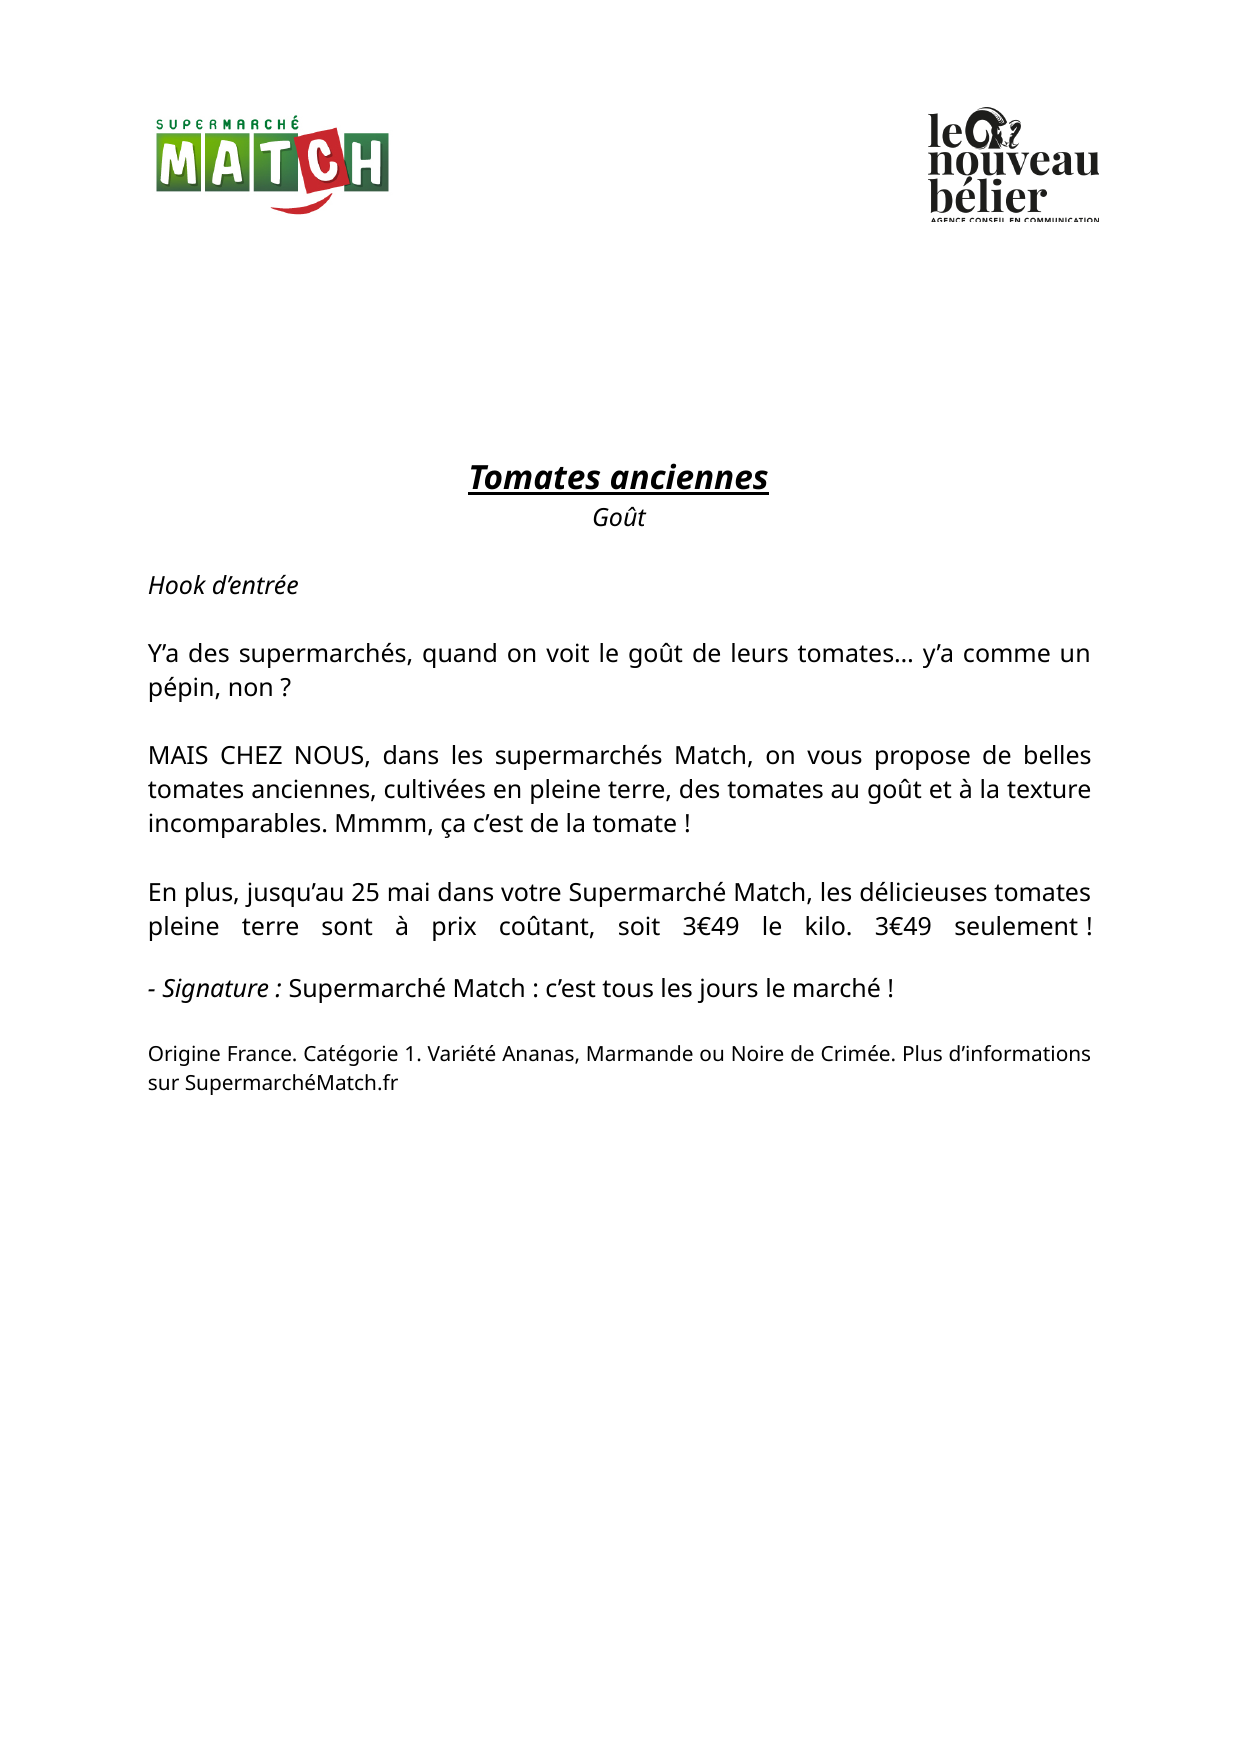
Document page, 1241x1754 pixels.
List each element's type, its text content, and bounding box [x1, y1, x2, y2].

text Hook d’entrée [148, 568, 1093, 602]
text Y’a des supermarchés, quand on voit le goût de leurs tomates… y’a comme un pépin, non ? [148, 636, 1093, 704]
text - Signature : Supermarché Match : c’est tous les jours le marché ! [148, 971, 1093, 1005]
text MAIS CHEZ NOUS, dans les supermarchés Match, on vous propose de belles tomates anciennes, cultivées en pleine terre, des tomates au goût et à la texture incomparables. Mmmm, ça c’est de la tomate ! [148, 738, 1093, 840]
text En plus, jusqu’au 25 mai dans votre Supermarché Match, les délicieuses tomates pleine terre sont à prix coûtant, soit 3€49 le kilo. 3€49 seulement ! [148, 874, 1093, 971]
picture [147, 102, 395, 218]
text Goût [148, 499, 1093, 534]
text Origine France. Catégorie 1. Variété Ananas, Marmande ou Noire de Crimée. Plus d’informations sur SupermarchéMatch.fr [148, 1039, 1093, 1096]
text Tomates anciennes [148, 454, 1093, 499]
